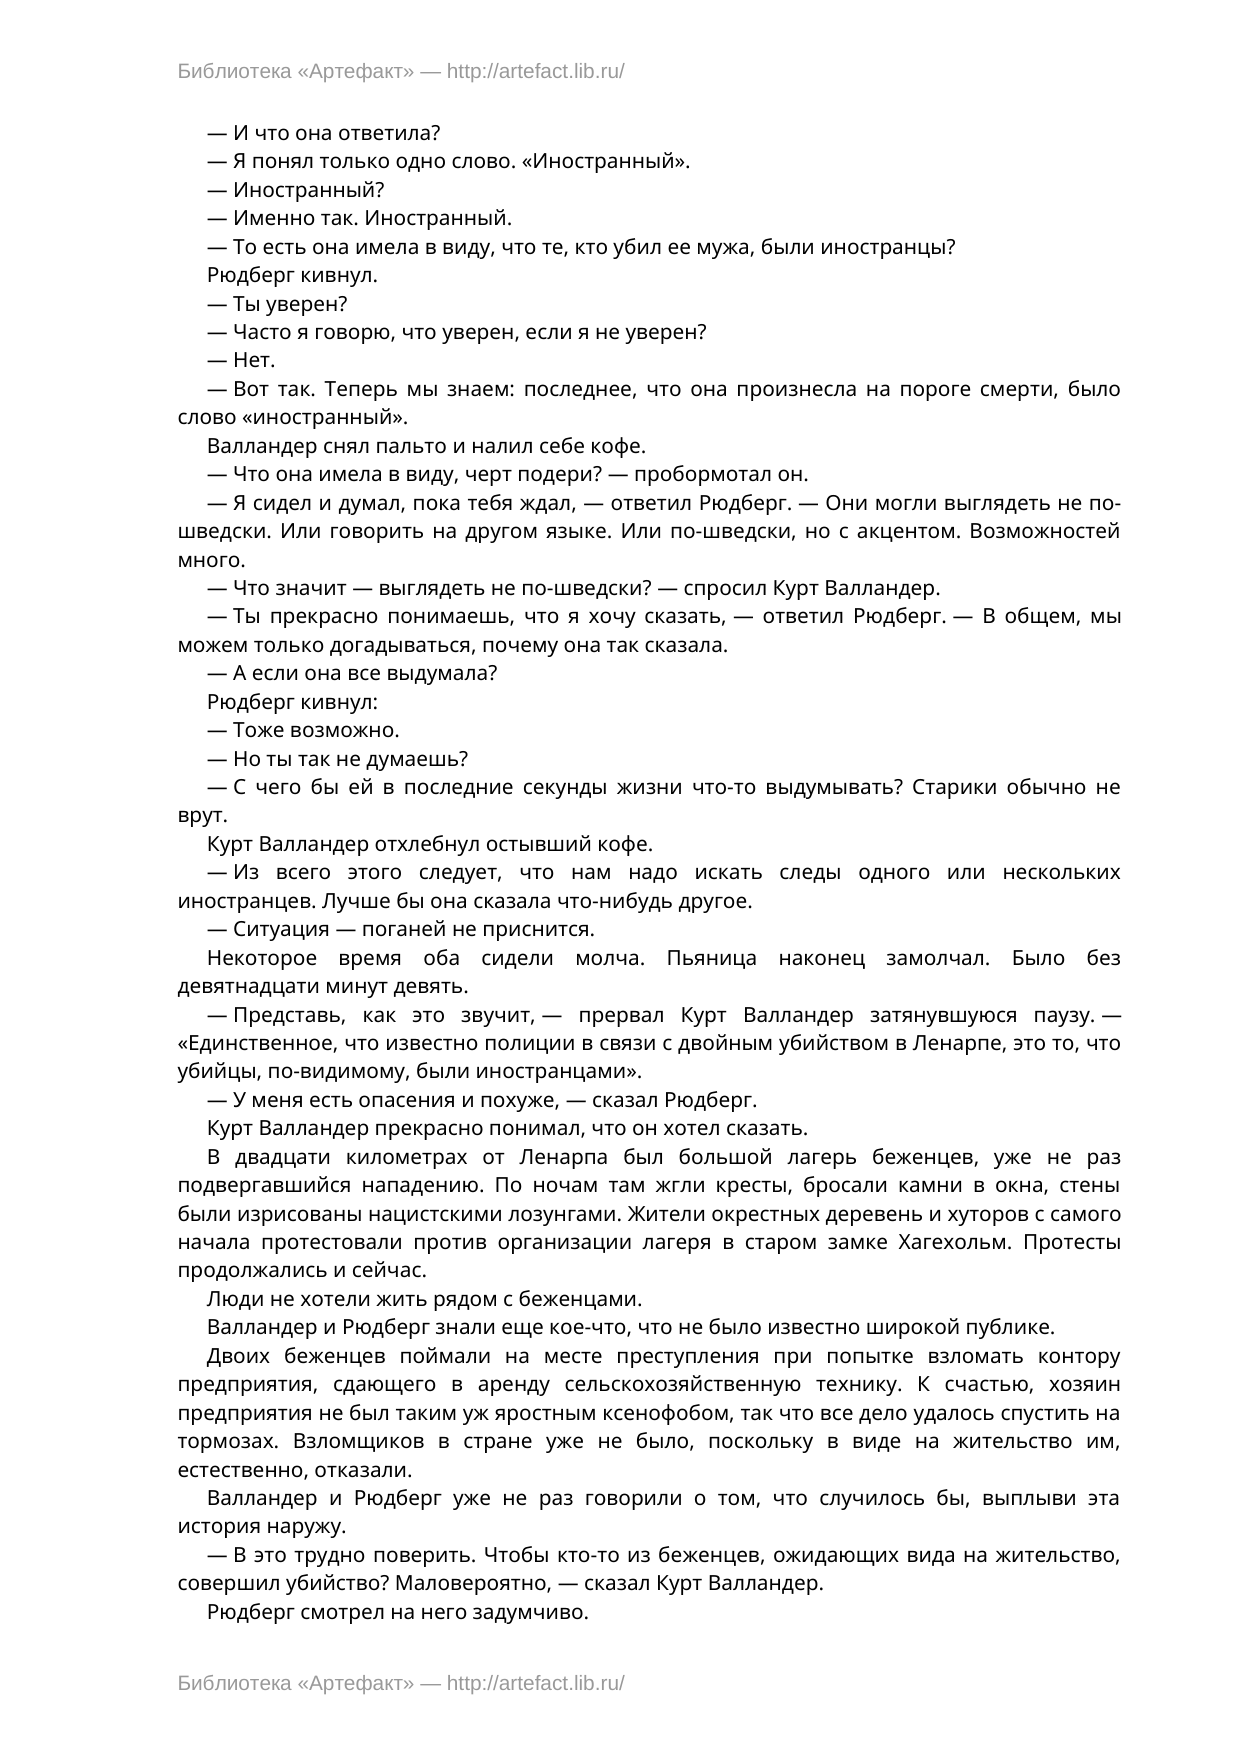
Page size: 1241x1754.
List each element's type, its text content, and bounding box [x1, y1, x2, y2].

text Рюдберг кивнул: [177, 687, 1122, 715]
text — В это трудно поверить. Чтобы кто-то из беженцев, ожидающих вида на жительство, совершил убийство? Маловероятно, — сказал Курт Валландер. [177, 1540, 1122, 1597]
text — Часто я говорю, что уверен, если я не уверен? [177, 317, 1122, 346]
text — С чего бы ей в последние секунды жизни что-то выдумывать? Старики обычно не врут. [177, 772, 1122, 829]
text — Иностранный? [177, 175, 1122, 203]
text — А если она все выдумала? [177, 658, 1122, 687]
text — Представь, как это звучит, — прервал Курт Валландер затянувшуюся паузу. — «Единственное, что известно полиции в связи с двойным убийством в Ленарпе, это то, что убийцы, по-видимому, были иностранцами». [177, 1000, 1122, 1085]
text — Что значит — выглядеть не по-шведски? — спросил Курт Валландер. [177, 573, 1122, 602]
text Курт Валландер отхлебнул остывший кофе. [177, 829, 1122, 857]
text — Что она имела в виду, черт подери? — пробормотал он. [177, 459, 1122, 488]
text — Я сидел и думал, пока тебя ждал, — ответил Рюдберг. — Они могли выглядеть не по-шведски. Или говорить на другом языке. Или по-шведски, но с акцентом. Возможностей много. [177, 488, 1122, 573]
text — У меня есть опасения и похуже, — сказал Рюдберг. [177, 1085, 1122, 1113]
text — Но ты так не думаешь? [177, 744, 1122, 772]
text Курт Валландер прекрасно понимал, что он хотел сказать. [177, 1113, 1122, 1142]
text — Ты уверен? [177, 289, 1122, 317]
text Валландер и Рюдберг уже не раз говорили о том, что случилось бы, выплыви эта история наружу. [177, 1483, 1122, 1540]
text — Вот так. Теперь мы знаем: последнее, что она произнесла на пороге смерти, было слово «иностранный». [177, 374, 1122, 431]
text — Нет. [177, 346, 1122, 374]
text — И что она ответила? [177, 118, 1122, 147]
text Двоих беженцев поймали на месте преступления при попытке взломать контору предприятия, сдающего в аренду сельскохозяйственную технику. К счастью, хозяин предприятия не был таким уж яростным ксенофобом, так что все дело удалось спустить на тормозах. Взломщиков в стране уже не было, поскольку в виде на жительство им, естественно, отказали. [177, 1341, 1122, 1483]
text — Именно так. Иностранный. [177, 203, 1122, 232]
text Валландер и Рюдберг знали еще кое-что, что не было известно широкой публике. [177, 1312, 1122, 1341]
text Люди не хотели жить рядом с беженцами. [177, 1284, 1122, 1312]
text — Тоже возможно. [177, 715, 1122, 744]
text — Я понял только одно слово. «Иностранный». [177, 147, 1122, 175]
text — Ситуация — поганей не приснится. [177, 914, 1122, 943]
text — То есть она имела в виду, что те, кто убил ее мужа, были иностранцы? [177, 232, 1122, 260]
text — Из всего этого следует, что нам надо искать следы одного или нескольких иностранцев. Лучше бы она сказала что-нибудь другое. [177, 857, 1122, 914]
text В двадцати километрах от Ленарпа был большой лагерь беженцев, уже не раз подвергавшийся нападению. По ночам там жгли кресты, бросали камни в окна, стены были изрисованы нацистскими лозунгами. Жители окрестных деревень и хуторов с самого начала протестовали против организации лагеря в старом замке Хагехольм. Протесты продолжались и сейчас. [177, 1142, 1122, 1284]
text Валландер снял пальто и налил себе кофе. [177, 431, 1122, 459]
text Некоторое время оба сидели молча. Пьяница наконец замолчал. Было без девятнадцати минут девять. [177, 943, 1122, 1000]
text Рюдберг кивнул. [177, 260, 1122, 289]
text — Ты прекрасно понимаешь, что я хочу сказать, — ответил Рюдберг. — В общем, мы можем только догадываться, почему она так сказала. [177, 602, 1122, 658]
text Рюдберг смотрел на него задумчиво. [177, 1597, 1122, 1625]
